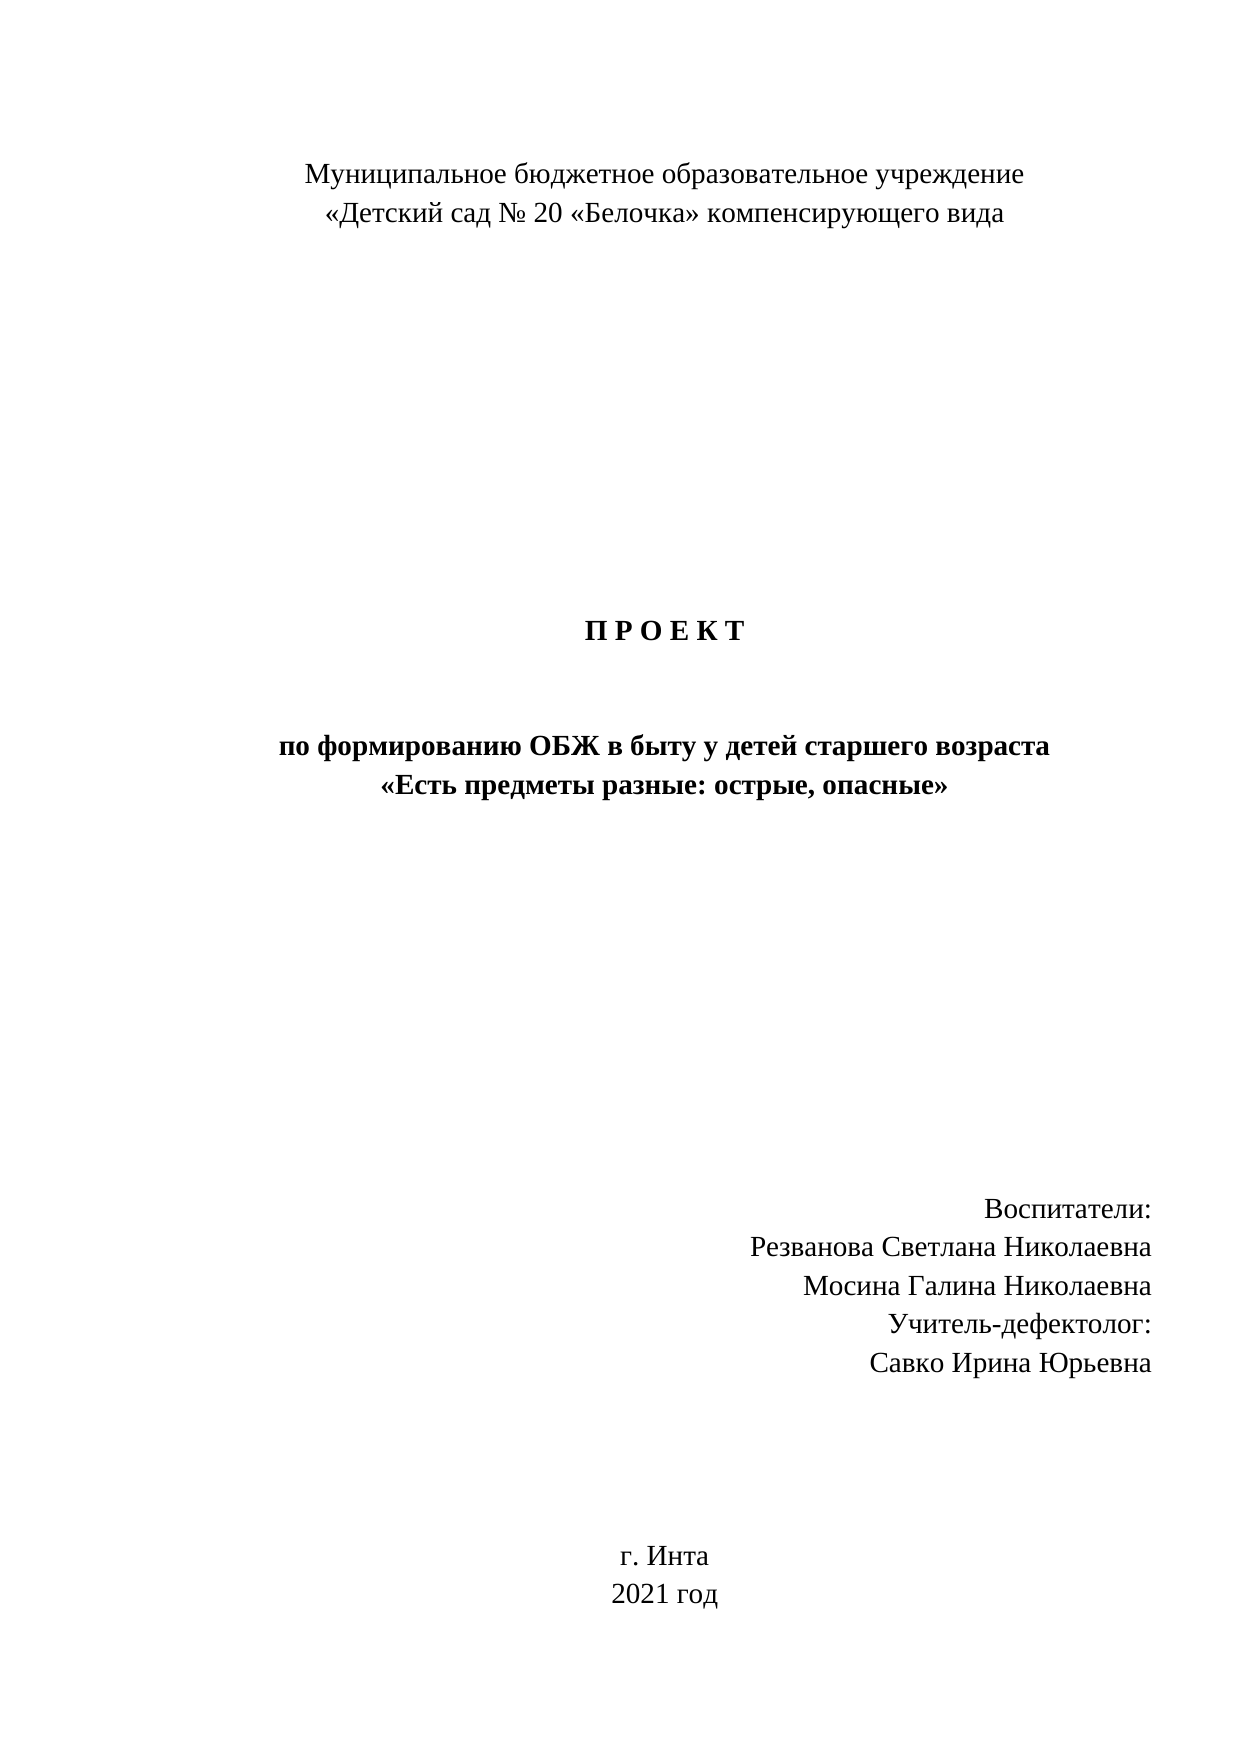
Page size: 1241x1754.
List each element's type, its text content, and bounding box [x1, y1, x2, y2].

text г. Инта [177, 1538, 1152, 1571]
text Савко Ирина Юрьевна [177, 1345, 1152, 1379]
text «Детский сад № 20 «Белочка» компенсирующего вида [177, 195, 1152, 229]
text «Есть предметы разные: острые, опасные» [177, 767, 1152, 801]
text Учитель-дефектолог: [177, 1307, 1152, 1340]
text П Р О Е К Т [177, 613, 1152, 646]
text по формированию ОБЖ в быту у детей старшего возраста [177, 728, 1152, 762]
text 2021 год [177, 1576, 1152, 1610]
text Резванова Светлана Николаевна [177, 1229, 1152, 1263]
text Муниципальное бюджетное образовательное учреждение [177, 157, 1152, 190]
text Воспитатели: [177, 1191, 1152, 1224]
text Мосина Галина Николаевна [177, 1268, 1152, 1302]
